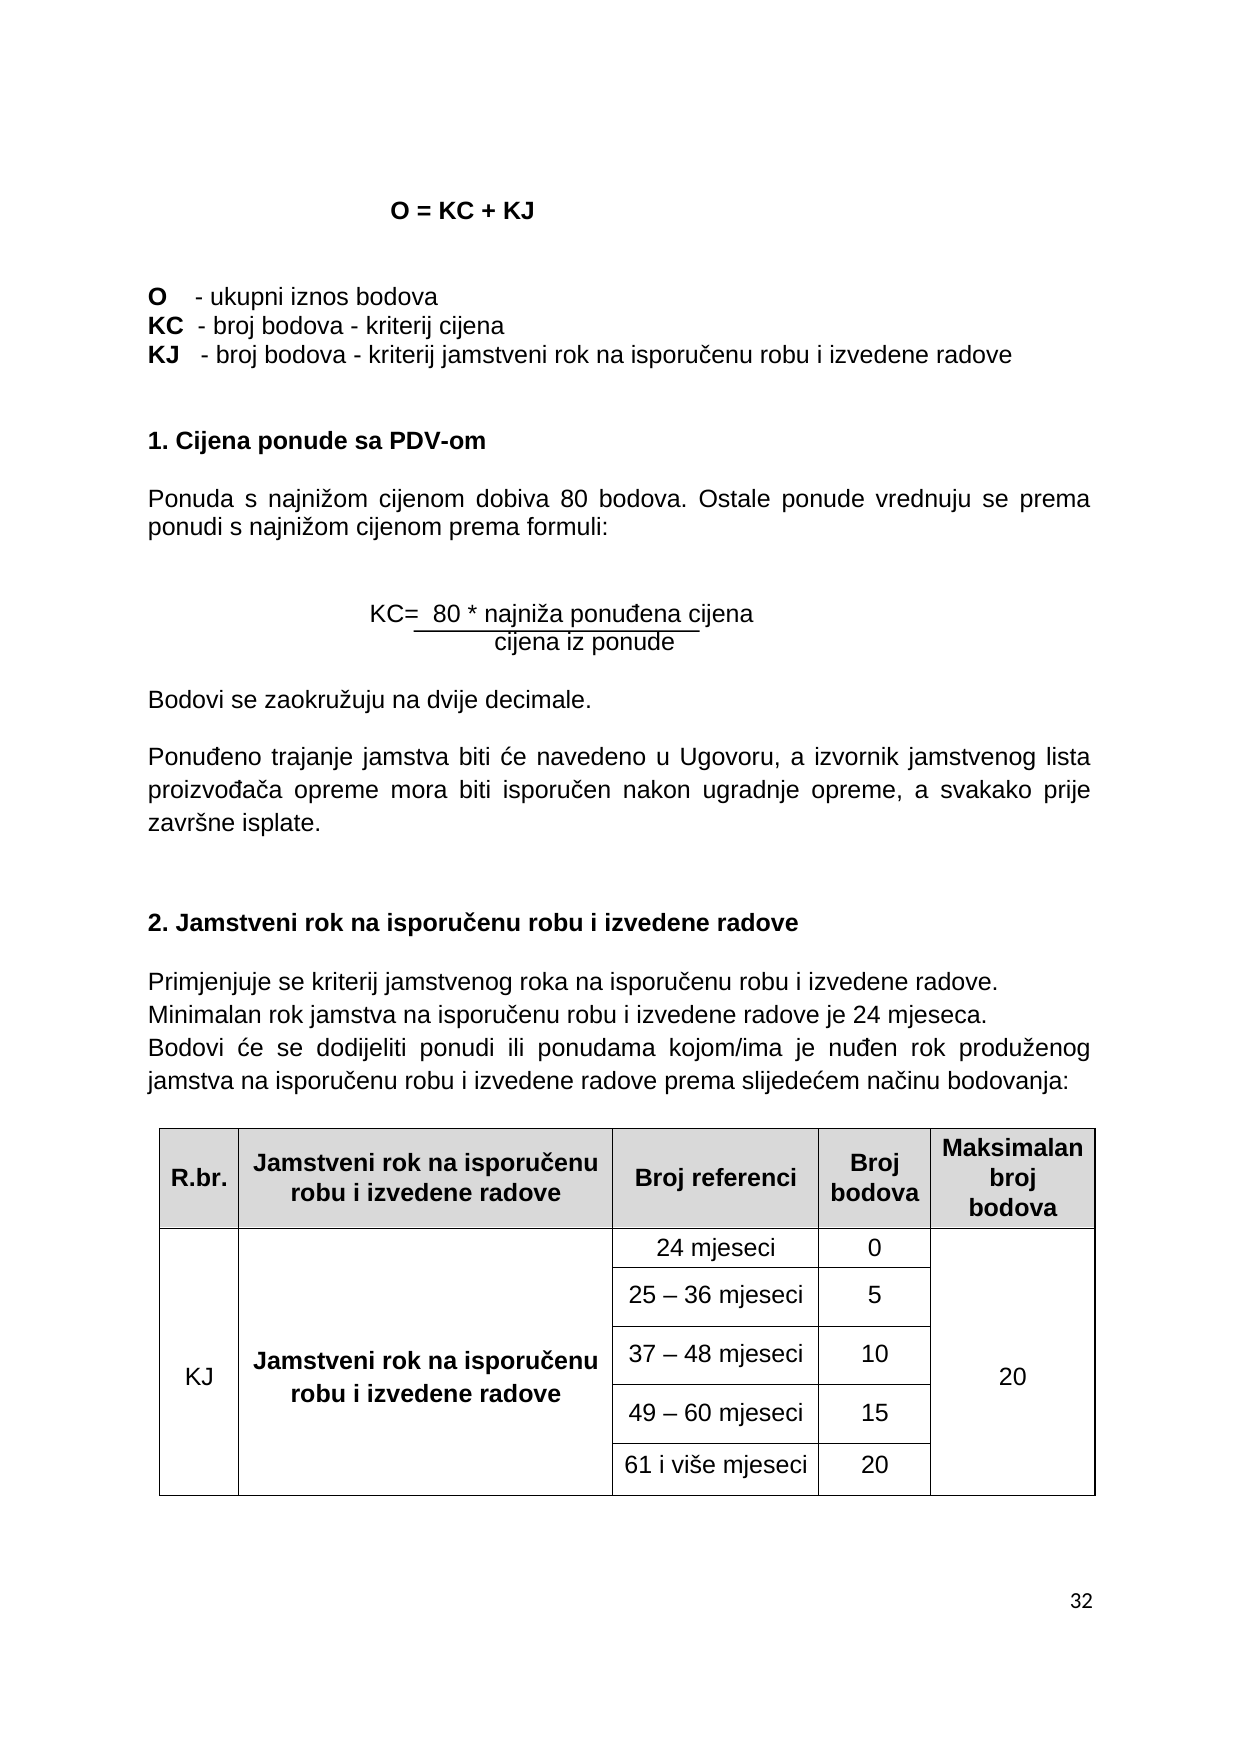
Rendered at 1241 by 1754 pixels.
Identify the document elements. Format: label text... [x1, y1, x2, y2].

table_cell 0 [819, 1229, 930, 1267]
table_cell 15 [819, 1385, 930, 1443]
table_cell 25 – 36 mjeseci [613, 1268, 818, 1326]
table_cell 61 i više mjeseci [613, 1444, 818, 1495]
text cijena iz ponude [148, 627, 1093, 656]
table_cell Jamstveni rok na isporučenu robu i izvedene radove [239, 1268, 612, 1495]
table_header Jamstveni rok na isporučenu robu i izvedene radove [239, 1129, 612, 1227]
text O - ukupni iznos bodova [148, 282, 1093, 311]
table_cell 49 – 60 mjeseci [613, 1385, 818, 1443]
text Ponuda s najnižom cijenom dobiva 80 bodova. Ostale ponude vrednuju se prema ponudi s najnižom cijenom prema formuli: [148, 484, 1093, 541]
table_cell 5 [819, 1268, 930, 1326]
table_cell 37 – 48 mjeseci [613, 1327, 818, 1384]
table_cell [160, 1229, 238, 1267]
table_cell 10 [819, 1327, 930, 1384]
text Ponuđeno trajanje jamstva biti će navedeno u Ugovoru, a izvornik jamstvenog lista proizvođača opreme mora biti isporučen nakon ugradnje opreme, a svakako prije završne isplate. [148, 742, 1093, 837]
text KJ - broj bodova - kriterij jamstveni rok na isporučenu robu i izvedene radove [148, 340, 1093, 369]
table_header Broj bodova [819, 1129, 930, 1227]
table_cell [239, 1229, 612, 1267]
table_cell 24 mjeseci [613, 1229, 818, 1267]
text Bodovi se zaokružuju na dvije decimale. [148, 685, 1093, 714]
text Primjenjuje se kriterij jamstvenog roka na isporučenu robu i izvedene radove. [148, 967, 1093, 996]
text KC= 80 * najniža ponuđena cijena [148, 599, 1093, 627]
table_cell KJ [160, 1268, 238, 1495]
text 2. Jamstveni rok na isporučenu robu i izvedene radove [148, 908, 1093, 937]
table_cell 20 [931, 1268, 1094, 1495]
text Minimalan rok jamstva na isporučenu robu i izvedene radove je 24 mjeseca. [148, 1000, 1093, 1029]
text Bodovi će se dodijeliti ponudi ili ponudama kojom/ima je nuđen rok produženog jamstva na isporučenu robu i izvedene radove prema slijedećem načinu bodovanja: [148, 1033, 1093, 1095]
table_header Broj referenci [613, 1129, 818, 1227]
table_cell 20 [819, 1444, 930, 1495]
text KC - broj bodova - kriterij cijena [148, 311, 1093, 340]
text 1. Cijena ponude sa PDV-om [148, 426, 1093, 455]
text O = KC + KJ [148, 196, 1093, 225]
table_header Maksimalan broj bodova [931, 1129, 1094, 1227]
table_cell [931, 1229, 1094, 1267]
table_header R.br. [160, 1129, 238, 1227]
